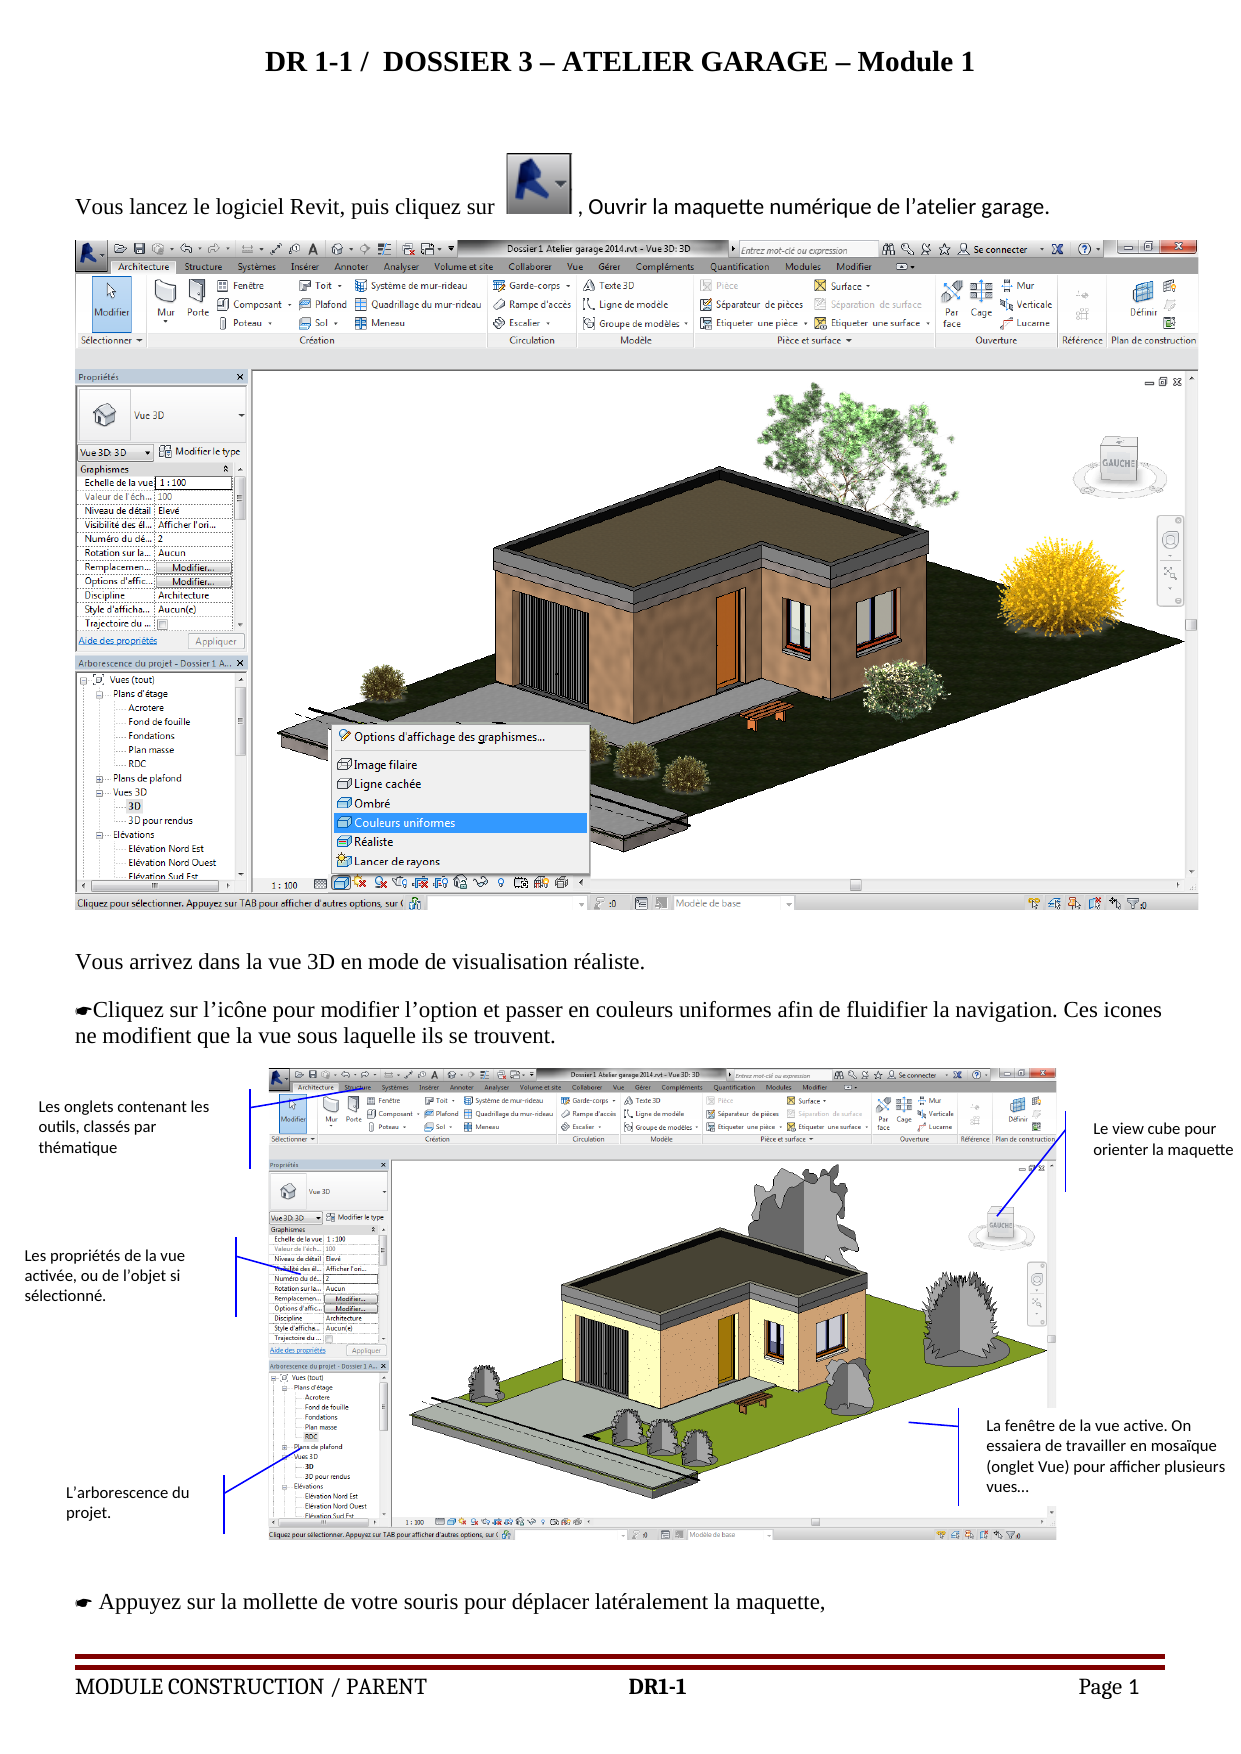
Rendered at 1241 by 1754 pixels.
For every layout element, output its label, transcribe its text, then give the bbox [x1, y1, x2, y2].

text Vous lancez le logiciel Revit, puis cliquez sur , Ouvrir la maquette numérique de l’atelier garage. [75, 153, 1165, 220]
picture [268, 1068, 1057, 1540]
text Cliquez sur l’icône pour modifier l’option et passer en couleurs uniformes afin de fluidifier la navigation. Ces icones ne modifient que la vue sous laquelle ils se trouvent. [75, 996, 1165, 1048]
text Appuyez sur la mollette de votre souris pour déplacer latéralement la maquette, [75, 1588, 1165, 1614]
picture [75, 240, 1199, 910]
text Vous arrivez dans la vue 3D en mode de visualisation réaliste. [75, 948, 1165, 975]
picture [506, 153, 573, 214]
